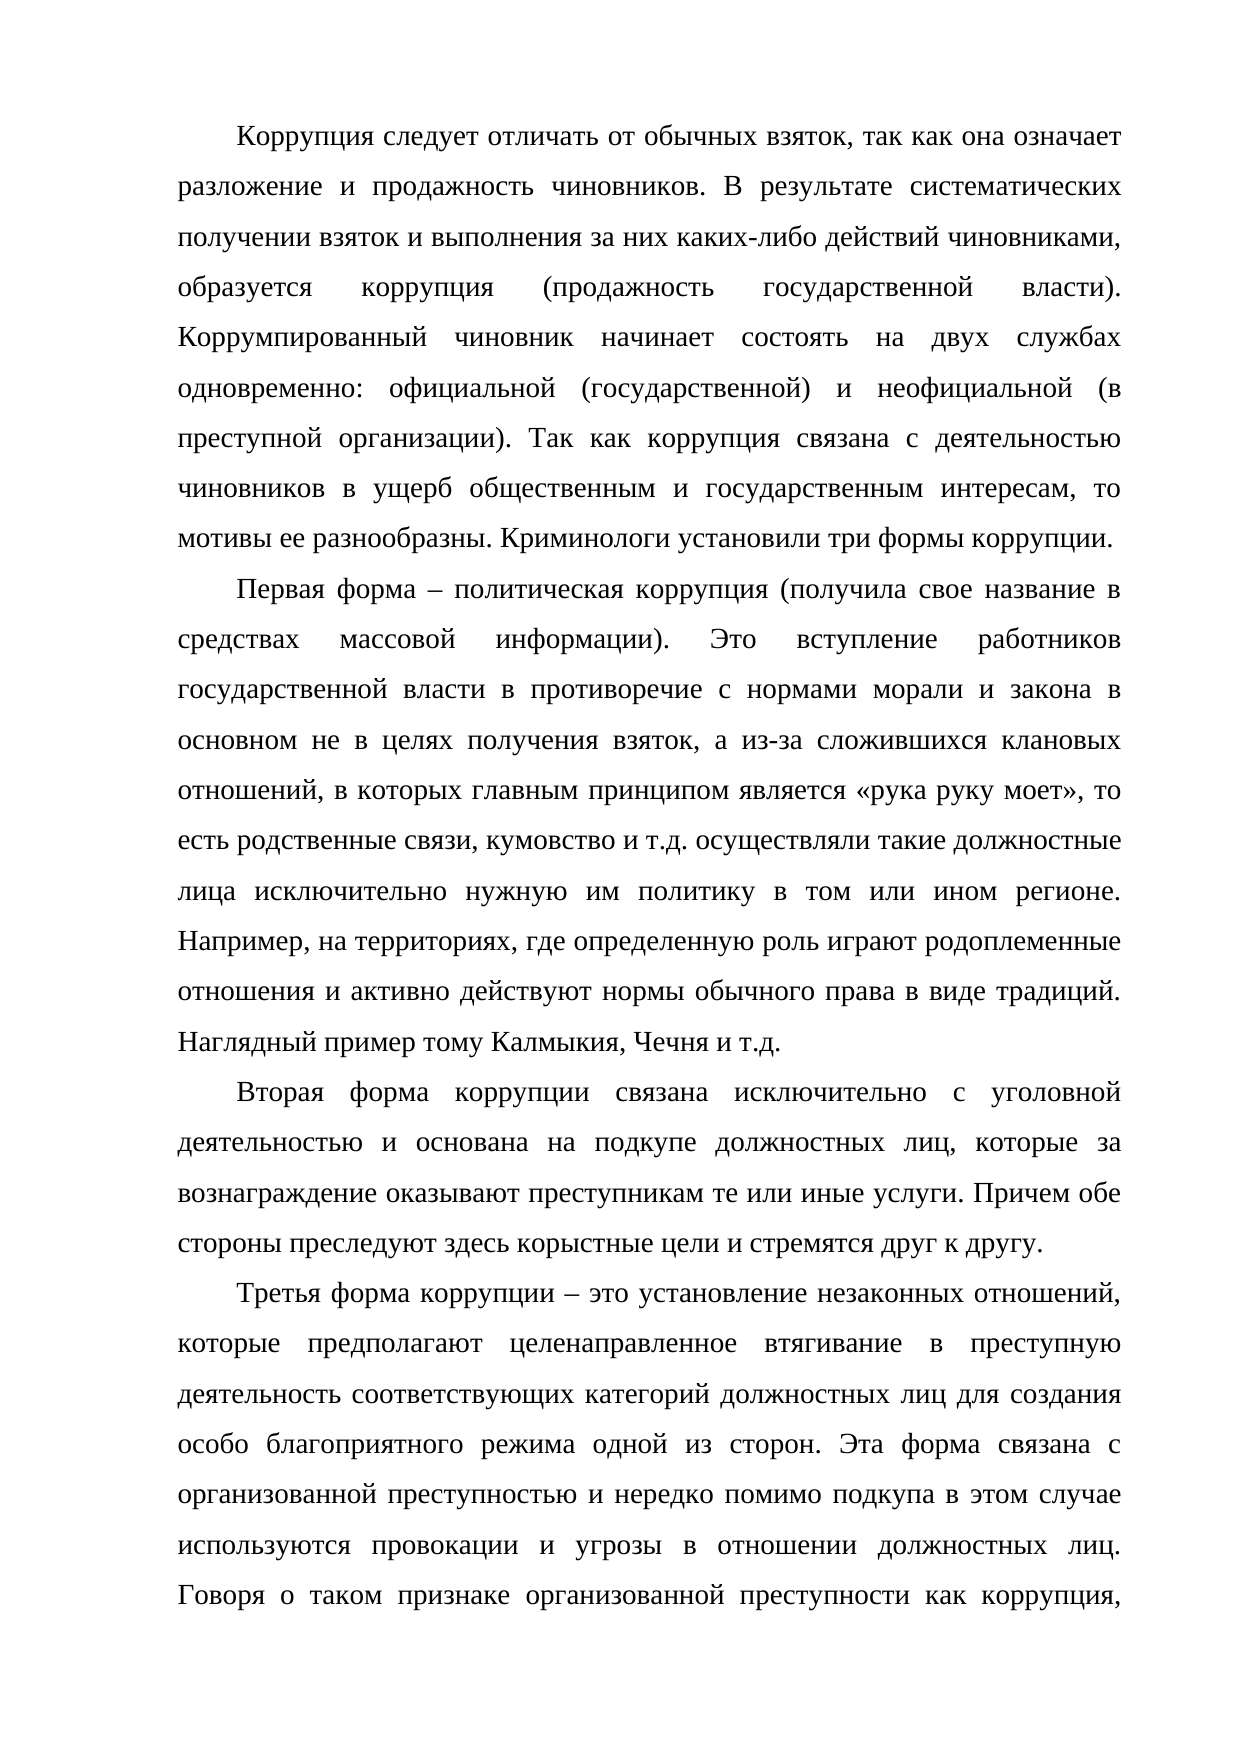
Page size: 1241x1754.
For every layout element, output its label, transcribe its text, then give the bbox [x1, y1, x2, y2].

text Вторая форма коррупции связана исключительно с уголовной деятельностью и основана на подкупе должностных лиц, которые за вознаграждение оказывают преступникам те или иные услуги. Причем обе стороны преследуют здесь корыстные цели и стремятся друг к другу. [177, 1074, 1122, 1258]
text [177, 1275, 1122, 1611]
text Коррупция следует отличать от обычных взяток, так как она означает разложение и продажность чиновников. В результате систематических получении взяток и выполнения за них каких-либо действий чиновниками, образуется коррупция (продажность государственной власти). Коррумпированный чиновник начинает состоять на двух службах одновременно: официальной (государственной) и неофициальной (в преступной организации). Так как коррупция связана с деятельностью чиновников в ущерб общественным и государственным интересам, то мотивы ее разнообразны. Криминологи установили три формы коррупции. [177, 118, 1122, 554]
text Первая форма – политическая коррупция (получила свое название в средствах массовой информации). Это вступление работников государственной власти в противоречие с нормами морали и закона в основном не в целях получения взяток, а из-за сложившихся клановых отношений, в которых главным принципом является «рука руку моет», то есть родственные связи, кумовство и т.д. осуществляли такие должностные лица исключительно нужную им политику в том или ином регионе. Например, на территориях, где определенную роль играют родоплеменные отношения и активно действуют нормы обычного права в виде традиций. Наглядный пример тому Калмыкия, Чечня и т.д. [177, 571, 1122, 1057]
